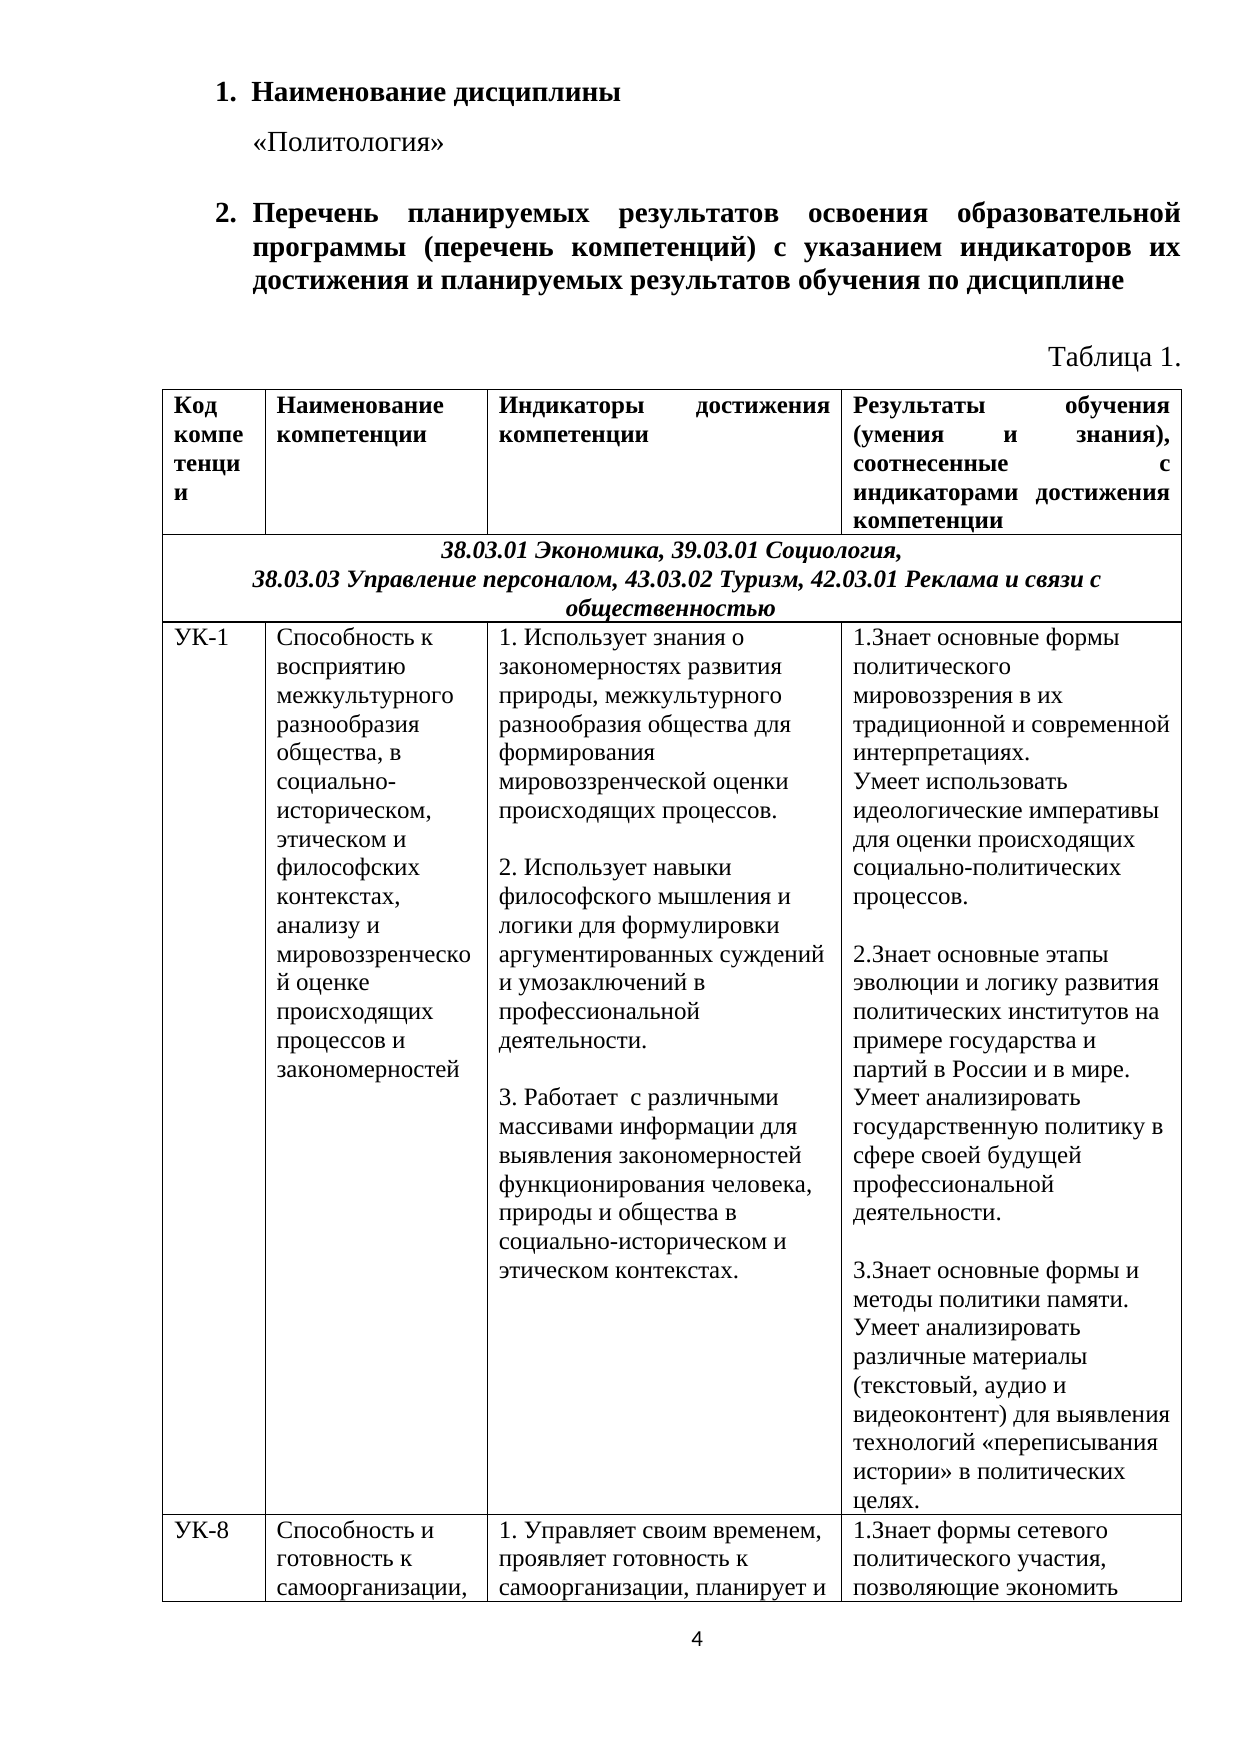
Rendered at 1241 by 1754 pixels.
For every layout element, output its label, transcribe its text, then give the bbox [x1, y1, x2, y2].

table_cell 1.Знает основные формы политического мировоззрения в их традиционной и современной интерпретациях. Умеет использовать идеологические императивы для оценки происходящих социально-политических процессов. 2.Знает основные этапы эволюции и логику развития политических институтов на примере государства и партий в России и в мире. Умеет анализировать государственную политику в сфере своей будущей профессиональной деятельности. 3.Знает основные формы и методы политики памяти. Умеет анализировать различные материалы (текстовый, аудио и видеоконтент) для выявления технологий «переписывания истории» в политических целях. [842, 623, 1181, 1514]
list «Политология» [252, 124, 1181, 158]
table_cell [842, 1515, 1181, 1601]
table_header Код компетенции [163, 390, 265, 534]
table_cell УК-8 [163, 1515, 265, 1601]
table_cell 1. Использует знания о закономерностях развития природы, межкультурного разнообразия общества для формирования мировоззренческой оценки происходящих процессов. 2. Использует навыки философского мышления и логики для формулировки аргументированных суждений и умозаключений в профессиональной деятельности. 3. Работает с различными массивами информации для выявления закономерностей функционирования человека, природы и общества в социально-историческом и этическом контекстах. [488, 623, 841, 1514]
table_cell Способность к восприятию межкультурного разнообразия общества, в социально-историческом, этическом и философских контекстах, анализу и мировоззренческой оценке происходящих процессов и закономерностей [266, 623, 487, 1514]
list Перечень планируемых результатов освоения образовательной программы (перечень компетенций) с указанием индикаторов их достижения и планируемых результатов обучения по дисциплине [215, 195, 1181, 296]
table_cell 38.03.01 Экономика, 39.03.01 Социология, 38.03.03 Управление персоналом, 43.03.02 Туризм, 42.03.01 Реклама и связи с общественностью [163, 535, 1181, 621]
text Таблица 1. [215, 339, 1181, 373]
table_header Результаты обучения (умения и знания), соотнесенные с индикаторами достижения компетенции [842, 390, 1181, 534]
list Наименование дисциплины [215, 74, 1181, 107]
table_header Индикаторы достижения компетенции [488, 390, 841, 534]
table_header Наименование компетенции [266, 390, 487, 534]
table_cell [266, 1515, 487, 1601]
table_cell УК-1 [163, 623, 265, 1514]
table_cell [488, 1515, 841, 1601]
